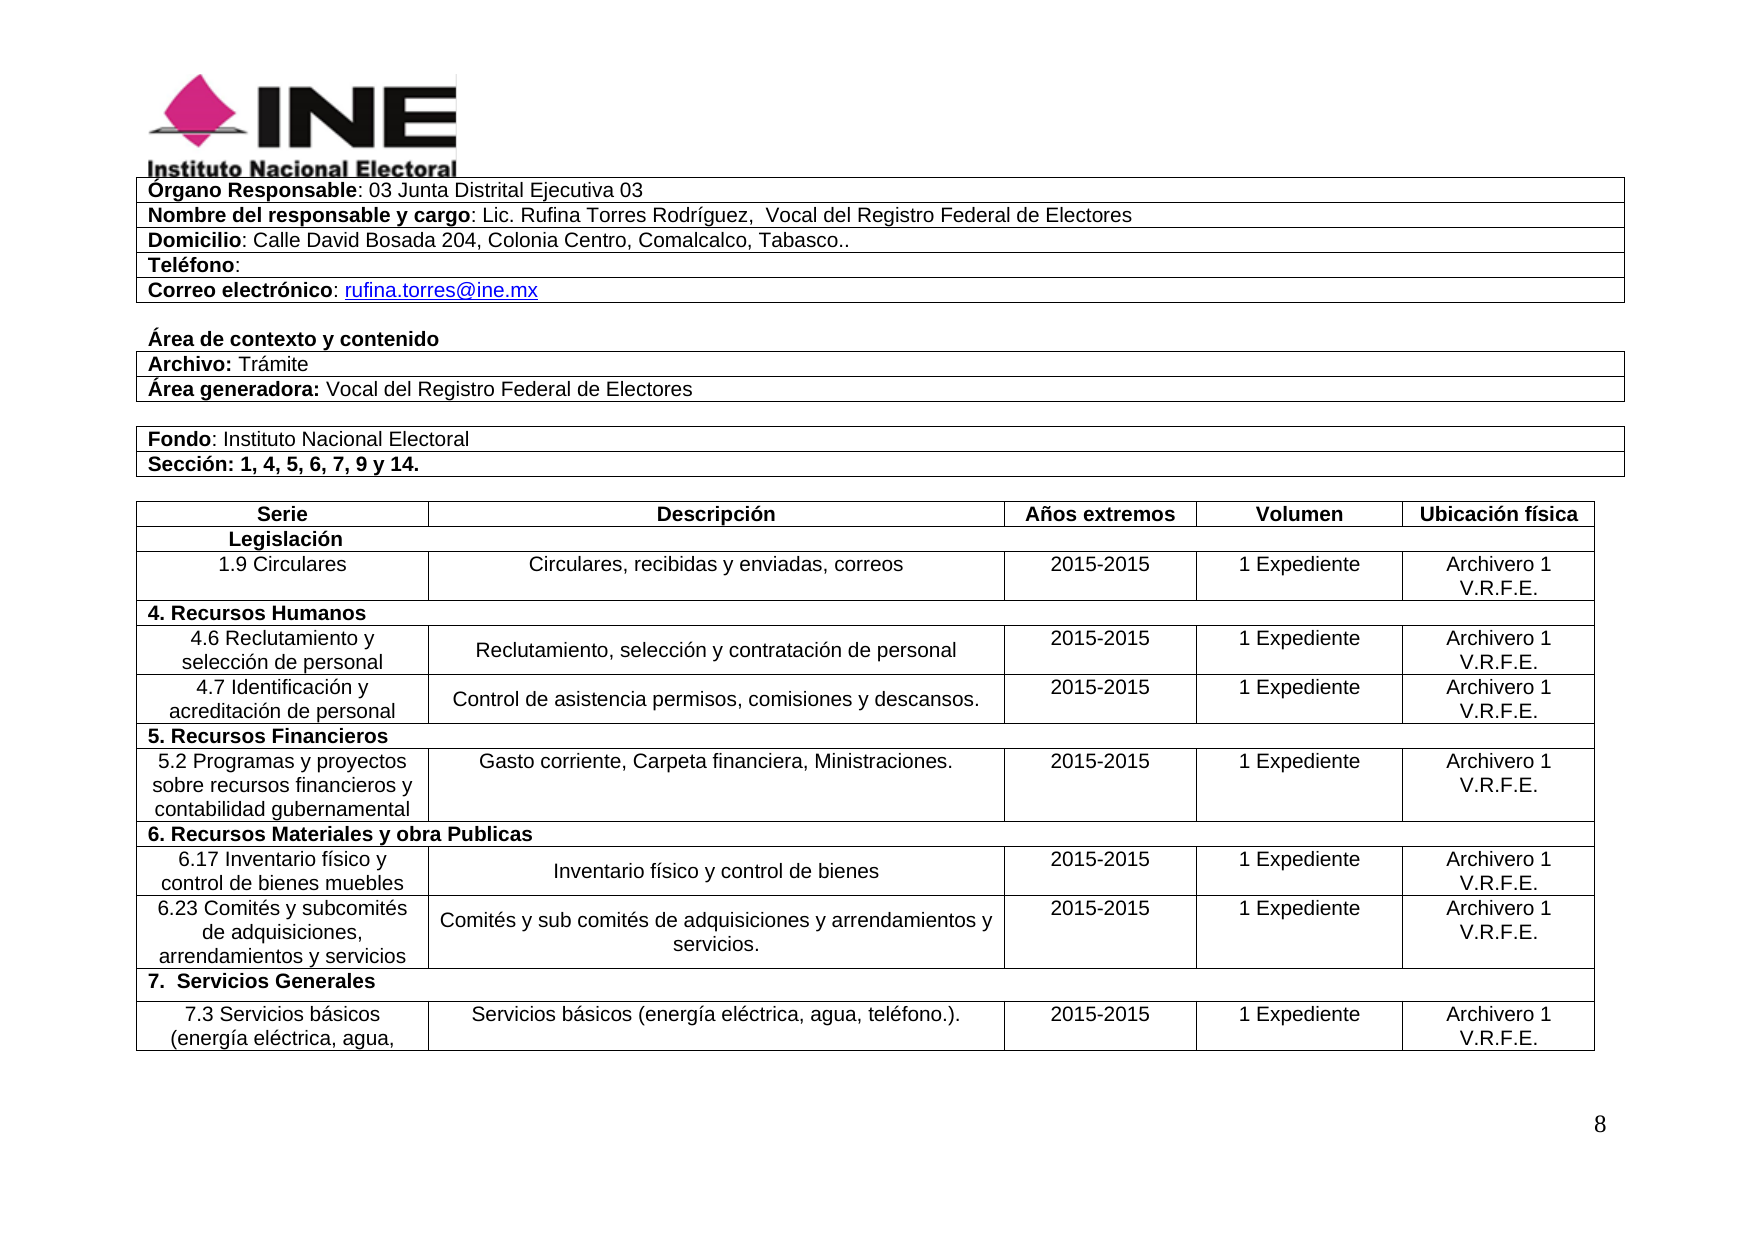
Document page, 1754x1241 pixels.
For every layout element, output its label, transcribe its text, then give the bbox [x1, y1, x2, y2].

table_cell Sección: 1, 4, 5, 6, 7, 9 y 14. [137, 452, 1624, 476]
table_cell 5.2 Programas y proyectos sobre recursos financieros y contabilidad gubernamental [137, 749, 428, 821]
table_cell 4.6 Reclutamiento y selección de personal [137, 626, 428, 674]
table_cell Archivero 1 V.R.F.E. [1403, 847, 1594, 895]
table_cell Legislación [137, 527, 1594, 551]
table_cell 2015-2015 [1005, 552, 1196, 600]
table_cell Gasto corriente, Carpeta financiera, Ministraciones. [429, 749, 1004, 821]
table_cell Circulares, recibidas y enviadas, correos [429, 552, 1004, 600]
table_header Ubicación física [1403, 502, 1594, 526]
table_cell 4. Recursos Humanos [137, 601, 1594, 625]
table_cell 5. Recursos Financieros [137, 724, 1594, 748]
table_cell 4.7 Identificación y acreditación de personal [137, 675, 428, 723]
table_header Serie [137, 502, 428, 526]
table_cell 2015-2015 [1005, 847, 1196, 895]
table_cell 1 Expediente [1197, 896, 1402, 968]
table_cell 1 Expediente [1197, 626, 1402, 674]
table_cell 2015-2015 [1005, 749, 1196, 821]
table_cell 1 Expediente [1197, 552, 1402, 600]
table_cell Reclutamiento, selección y contratación de personal [429, 626, 1004, 674]
table_header Archivo: Trámite [137, 352, 1624, 376]
table_cell Teléfono: [137, 253, 1624, 277]
table_cell 2015-2015 [1005, 1002, 1196, 1049]
table_cell Archivero 1 V.R.F.E. [1403, 675, 1594, 723]
table_cell Archivero 1 V.R.F.E. [1403, 552, 1594, 600]
table_cell 2015-2015 [1005, 626, 1196, 674]
table_header Descripción [429, 502, 1004, 526]
table_cell 1 Expediente [1197, 675, 1402, 723]
table_cell 6. Recursos Materiales y obra Publicas [137, 822, 1594, 846]
picture [148, 74, 458, 177]
table_cell Archivero 1 V.R.F.E. [1403, 626, 1594, 674]
table_cell Nombre del responsable y cargo: Lic. Rufina Torres Rodríguez, Vocal del Registro Federal de Electores [137, 203, 1624, 227]
table_cell 7.3 Servicios básicos (energía eléctrica, agua, predial, etc.) [137, 1002, 428, 1049]
table_cell 6.23 Comités y subcomités de adquisiciones, arrendamientos y servicios [137, 896, 428, 968]
table_cell Archivero 1 V.R.F.E. [1403, 1002, 1594, 1049]
table_cell Archivero 1 V.R.F.E. [1403, 896, 1594, 968]
text Área de contexto y contenido [148, 327, 1606, 351]
table_cell Domicilio: Calle David Bosada 204, Colonia Centro, Comalcalco, Tabasco.. [137, 228, 1624, 252]
table_header Años extremos [1005, 502, 1196, 526]
table_cell Inventario físico y control de bienes [429, 847, 1004, 895]
table_cell 1 Expediente [1197, 1002, 1402, 1049]
table_header Volumen [1197, 502, 1402, 526]
table_header Órgano Responsable: 03 Junta Distrital Ejecutiva 03 [137, 178, 1624, 202]
table_cell 1 Expediente [1197, 847, 1402, 895]
table_cell 2015-2015 [1005, 675, 1196, 723]
table_cell Área generadora: Vocal del Registro Federal de Electores [137, 377, 1624, 401]
table_cell Correo electrónico: rufina.torres@ine.mx [137, 278, 1624, 302]
table_header Fondo: Instituto Nacional Electoral [137, 427, 1624, 451]
table_cell 6.17 Inventario físico y control de bienes muebles [137, 847, 428, 895]
table_cell Archivero 1 V.R.F.E. [1403, 749, 1594, 821]
table_cell Servicios básicos (energía eléctrica, agua, teléfono.). [429, 1002, 1004, 1049]
table_cell 7. Servicios Generales [137, 969, 1594, 1001]
table_cell 1.9 Circulares [137, 552, 428, 600]
table_cell 1 Expediente [1197, 749, 1402, 821]
table_cell Comités y sub comités de adquisiciones y arrendamientos y servicios. [429, 896, 1004, 968]
table_cell Control de asistencia permisos, comisiones y descansos. [429, 675, 1004, 723]
table_cell 2015-2015 [1005, 896, 1196, 968]
